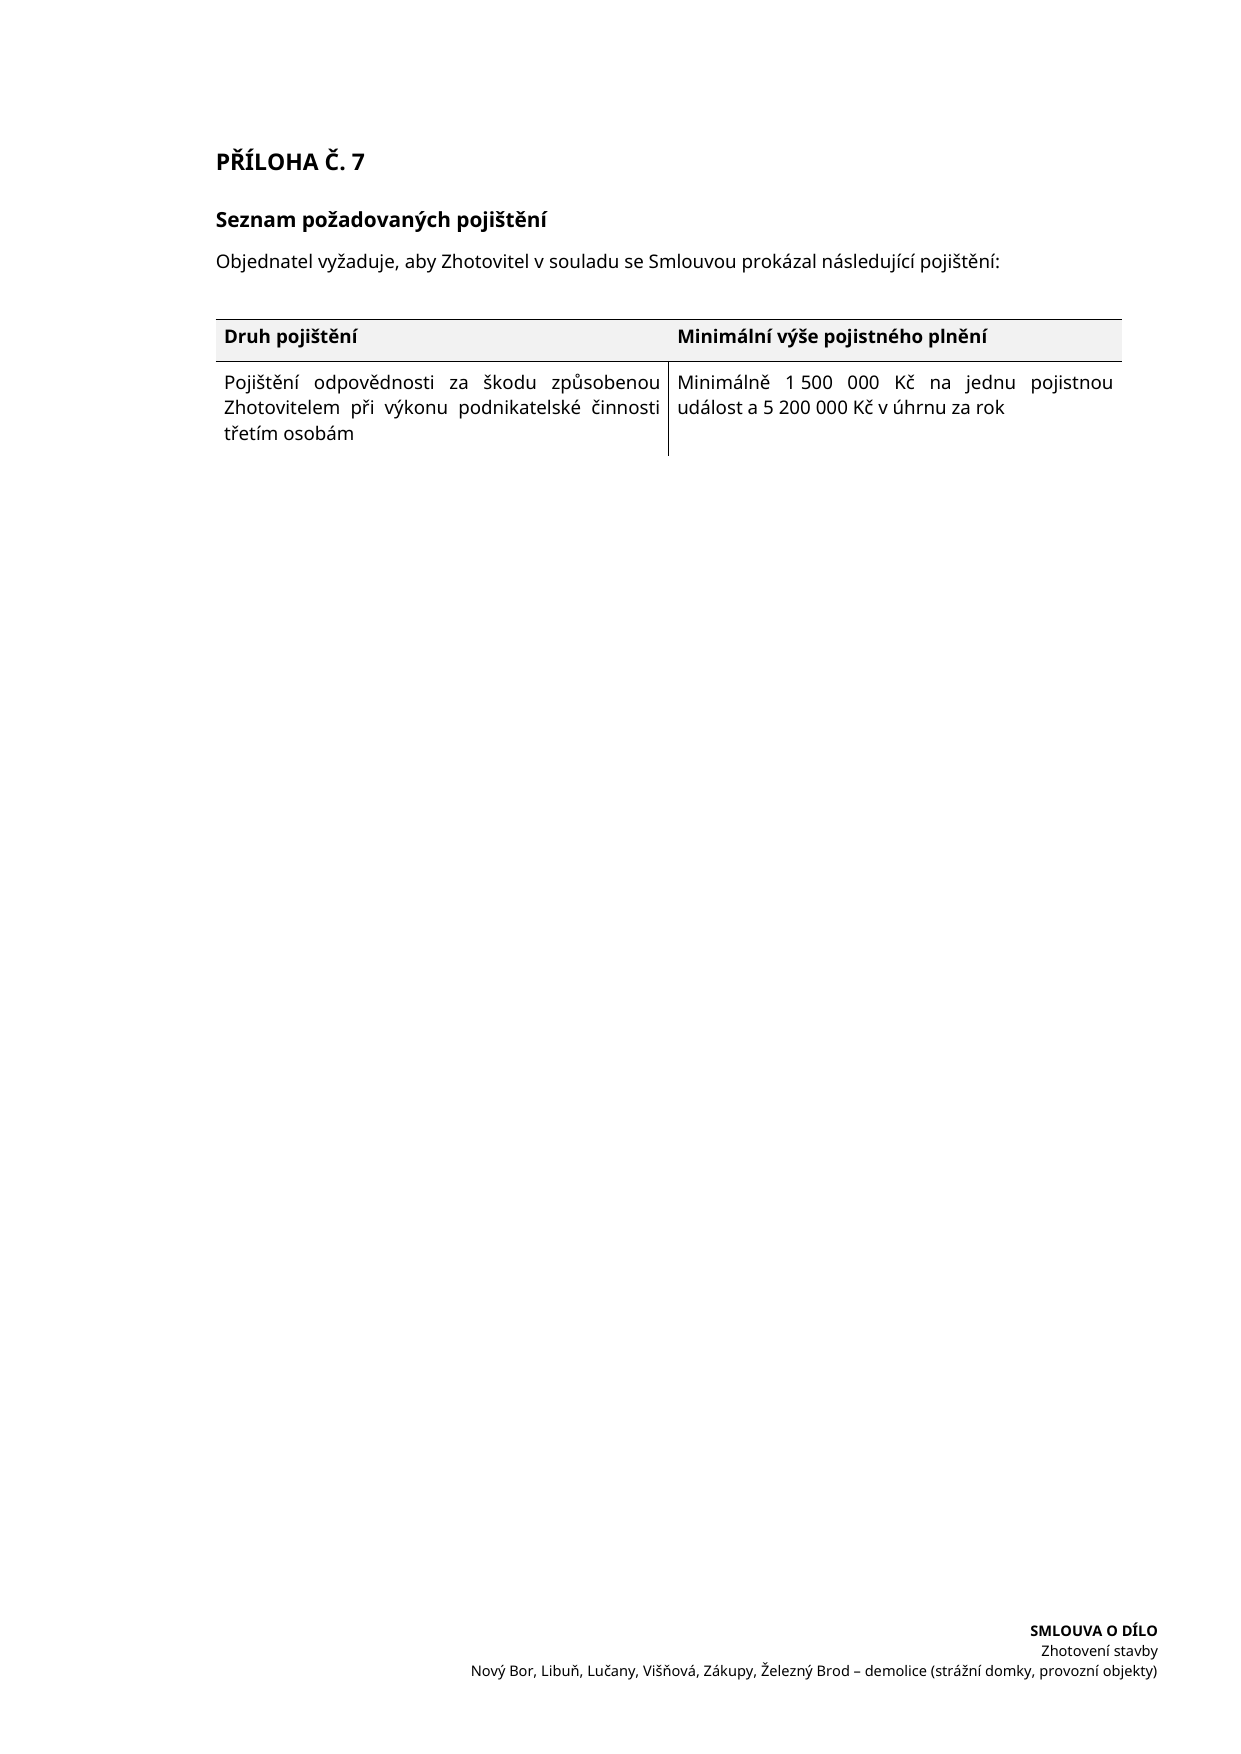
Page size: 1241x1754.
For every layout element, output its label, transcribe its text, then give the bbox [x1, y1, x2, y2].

table_cell Minimálně 1 500 000 Kč na jednu pojistnou událost a 5 200 000 Kč v úhrnu za rok [669, 362, 1122, 456]
table_cell Pojištění odpovědnosti za škodu způsobenou Zhotovitelem při výkonu podnikatelské činnosti třetím osobám [216, 362, 668, 456]
table_header Minimální výše pojistného plnění [669, 320, 1122, 361]
text Příloha č. 7 [216, 146, 1122, 177]
text Objednatel vyžaduje, aby Zhotovitel v souladu se Smlouvou prokázal následující pojištění: [216, 249, 1122, 274]
text Seznam požadovaných pojištění [216, 205, 1122, 233]
table_header Druh pojištění [216, 320, 669, 361]
